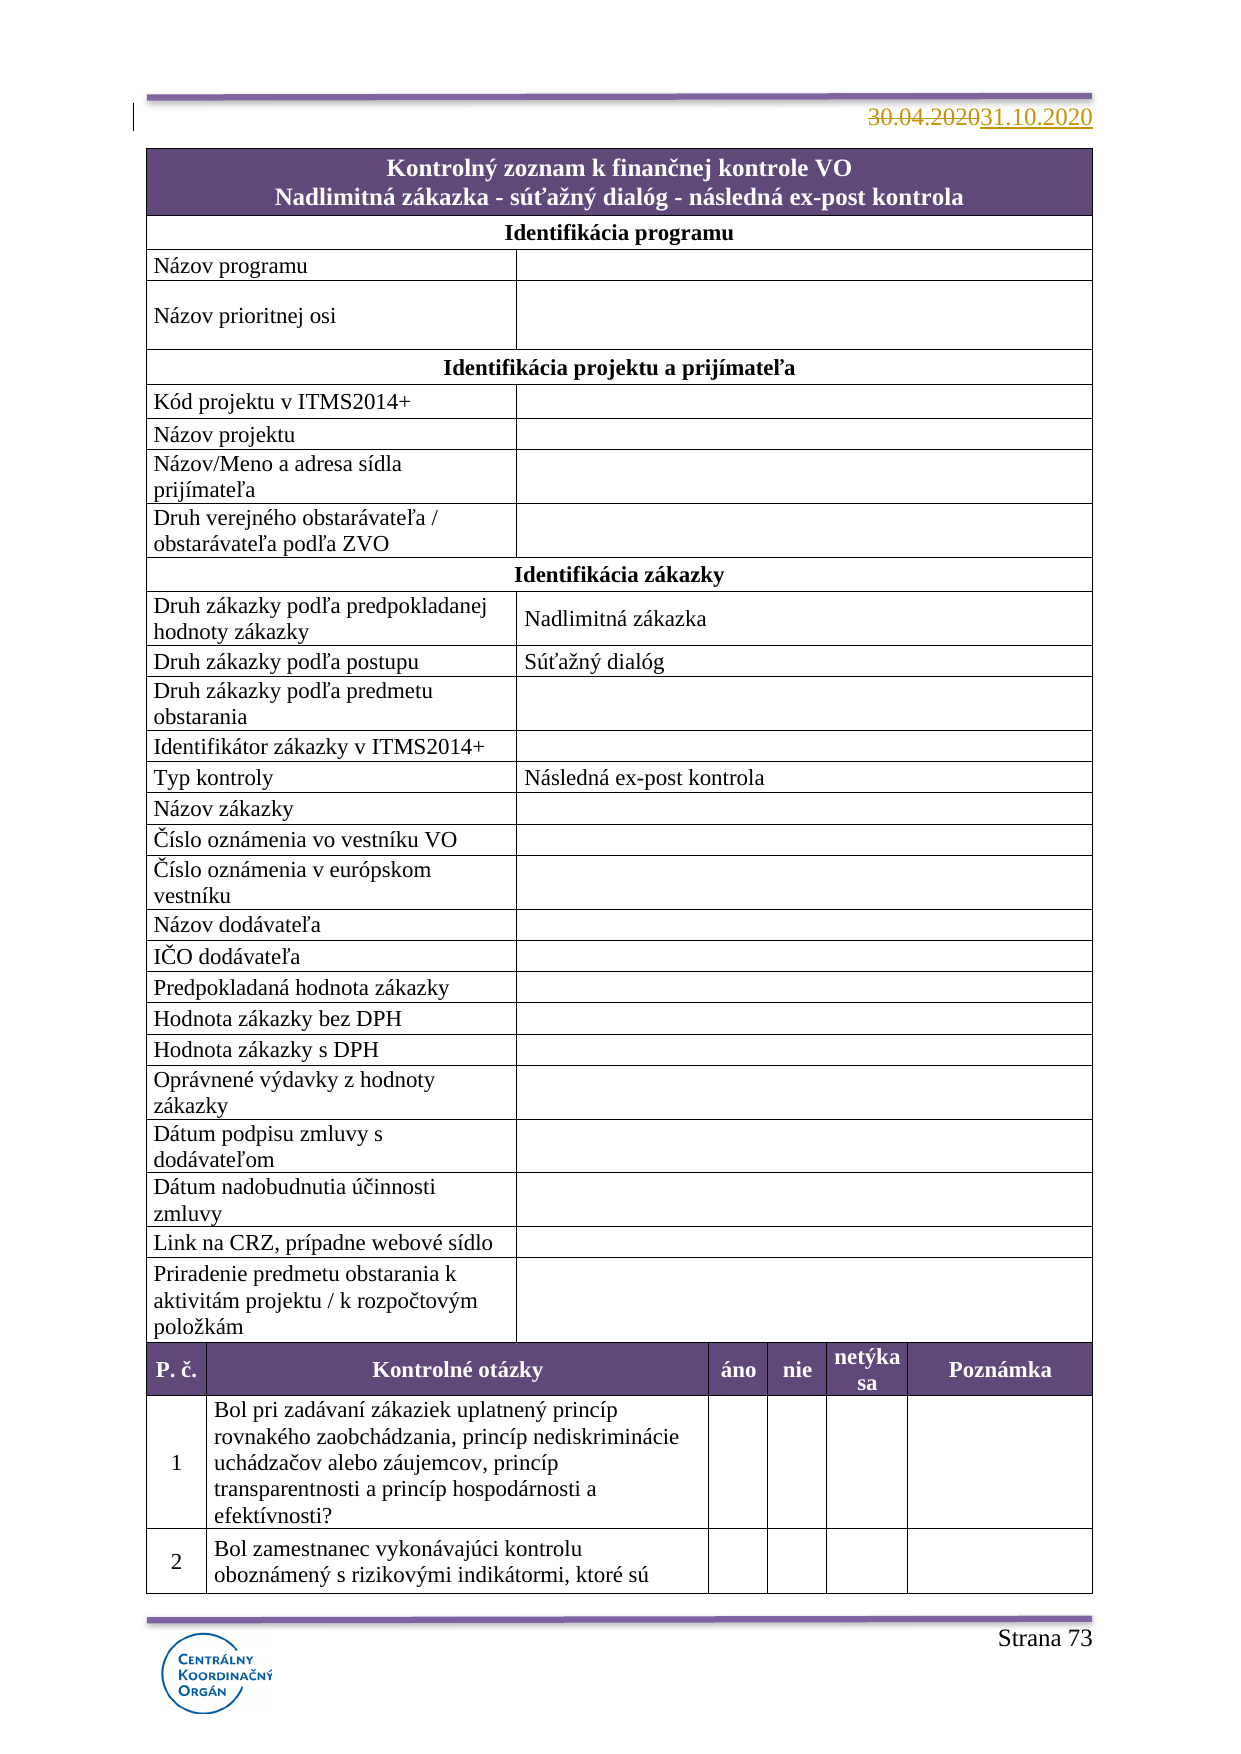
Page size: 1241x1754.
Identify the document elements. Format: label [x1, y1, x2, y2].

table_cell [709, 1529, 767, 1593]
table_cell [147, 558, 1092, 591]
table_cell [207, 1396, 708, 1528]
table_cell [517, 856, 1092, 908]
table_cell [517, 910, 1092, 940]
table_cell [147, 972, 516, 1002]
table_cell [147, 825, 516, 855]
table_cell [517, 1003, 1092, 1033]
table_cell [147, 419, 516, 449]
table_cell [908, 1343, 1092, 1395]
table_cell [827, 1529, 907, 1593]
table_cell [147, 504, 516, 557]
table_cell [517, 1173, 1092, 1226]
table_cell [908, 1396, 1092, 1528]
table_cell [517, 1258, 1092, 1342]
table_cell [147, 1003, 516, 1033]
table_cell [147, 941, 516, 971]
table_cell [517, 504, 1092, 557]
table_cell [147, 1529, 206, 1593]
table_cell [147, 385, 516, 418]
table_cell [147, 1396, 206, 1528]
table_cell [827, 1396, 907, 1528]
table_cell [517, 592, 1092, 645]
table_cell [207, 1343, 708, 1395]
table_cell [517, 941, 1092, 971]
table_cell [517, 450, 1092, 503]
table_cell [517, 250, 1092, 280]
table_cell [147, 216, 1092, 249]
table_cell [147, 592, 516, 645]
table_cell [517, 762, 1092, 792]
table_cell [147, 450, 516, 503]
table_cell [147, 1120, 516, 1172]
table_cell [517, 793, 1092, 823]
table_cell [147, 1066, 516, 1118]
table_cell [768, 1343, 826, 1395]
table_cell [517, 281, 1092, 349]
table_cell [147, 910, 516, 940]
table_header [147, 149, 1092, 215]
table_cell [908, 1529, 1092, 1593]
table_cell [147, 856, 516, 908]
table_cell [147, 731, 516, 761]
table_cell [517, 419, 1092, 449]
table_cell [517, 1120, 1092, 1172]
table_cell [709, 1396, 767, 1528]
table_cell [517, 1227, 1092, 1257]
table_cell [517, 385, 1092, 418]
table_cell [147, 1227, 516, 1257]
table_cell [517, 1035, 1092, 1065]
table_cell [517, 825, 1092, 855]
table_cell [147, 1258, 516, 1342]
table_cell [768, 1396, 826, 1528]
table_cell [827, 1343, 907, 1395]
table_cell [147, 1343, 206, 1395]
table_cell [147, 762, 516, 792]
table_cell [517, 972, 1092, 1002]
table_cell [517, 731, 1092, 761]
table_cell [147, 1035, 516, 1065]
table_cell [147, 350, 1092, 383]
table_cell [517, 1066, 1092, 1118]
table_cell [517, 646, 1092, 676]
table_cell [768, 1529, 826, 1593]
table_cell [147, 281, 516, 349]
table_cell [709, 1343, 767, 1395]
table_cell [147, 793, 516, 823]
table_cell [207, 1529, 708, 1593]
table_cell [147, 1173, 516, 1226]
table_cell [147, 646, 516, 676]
picture [159, 1631, 272, 1713]
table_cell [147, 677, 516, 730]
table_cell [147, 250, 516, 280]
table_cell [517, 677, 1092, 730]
